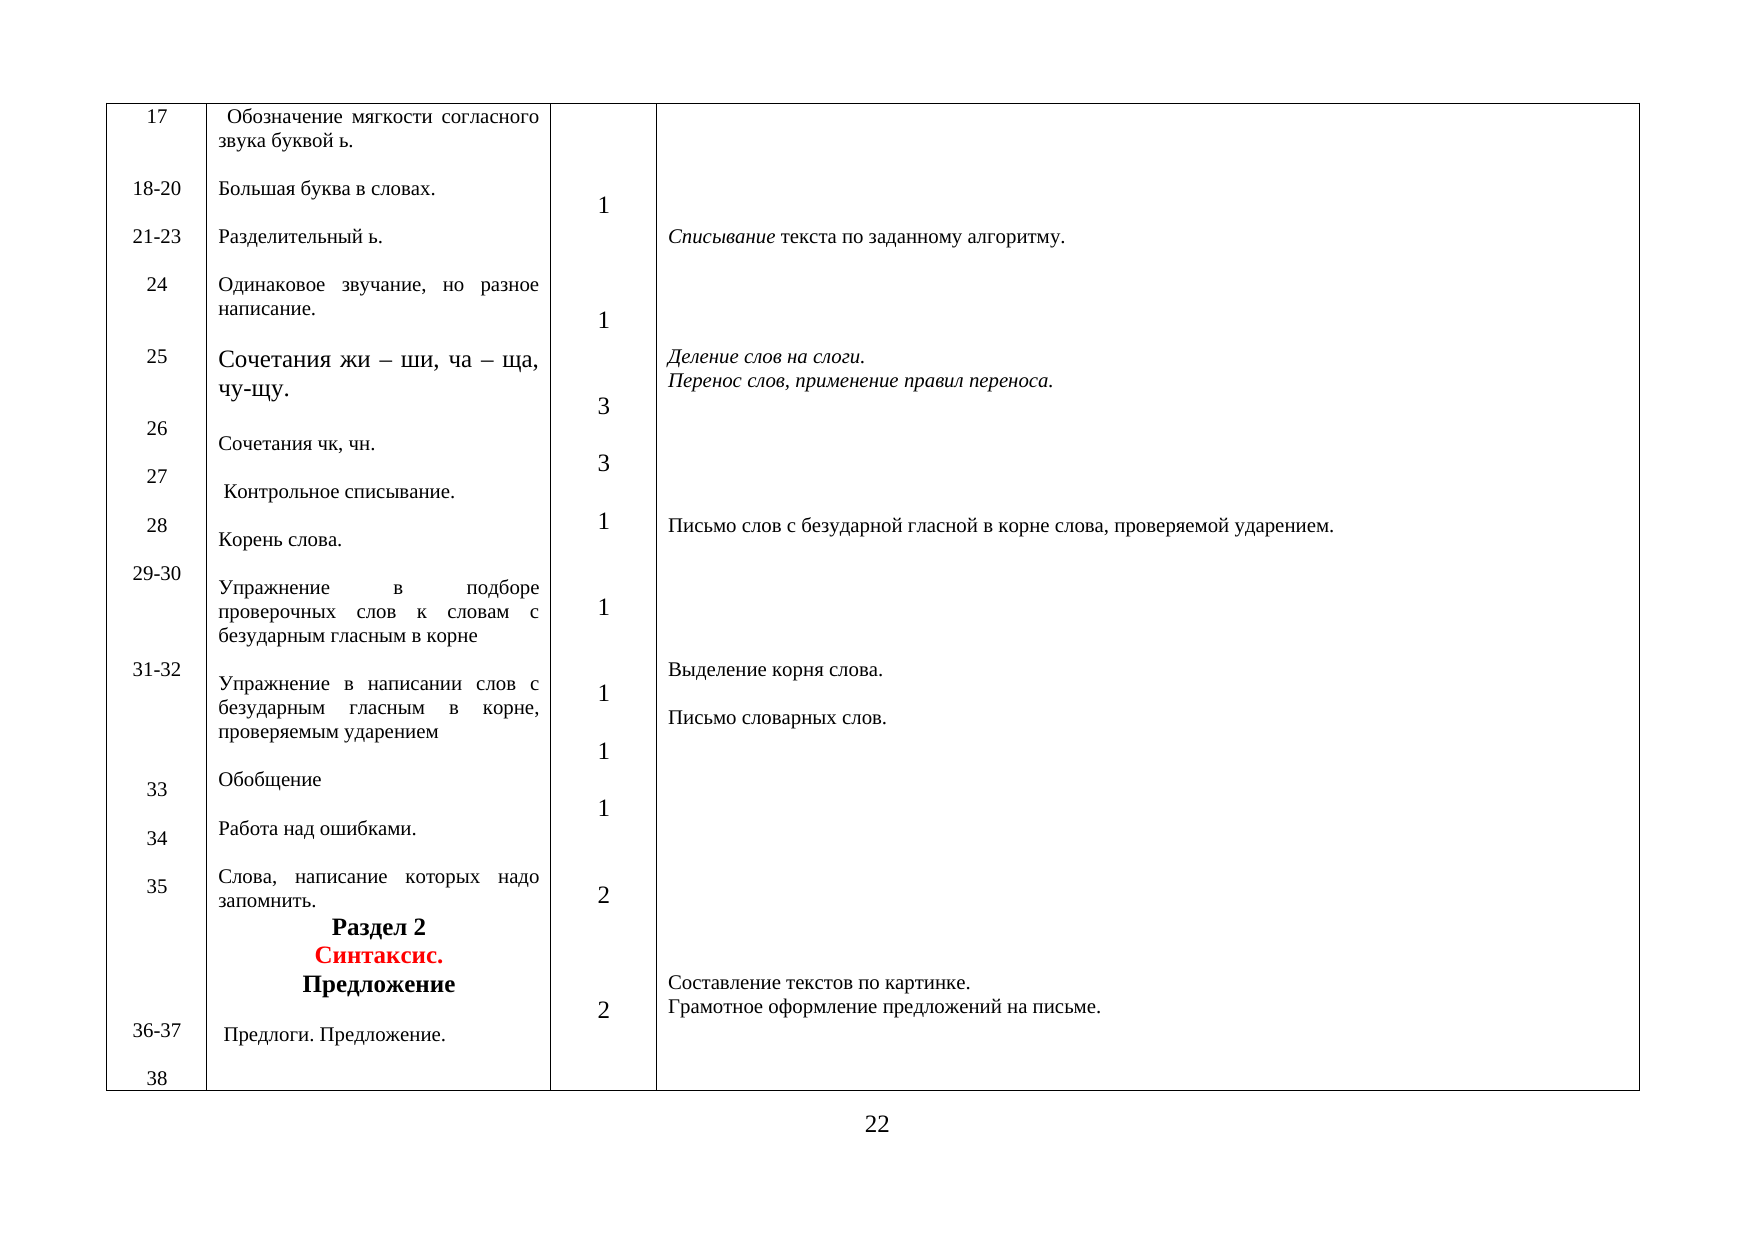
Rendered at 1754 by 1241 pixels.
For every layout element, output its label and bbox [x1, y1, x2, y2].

table_cell [657, 104, 1639, 1090]
table_cell [107, 104, 206, 1090]
table_cell [551, 104, 656, 1090]
table_cell [207, 104, 550, 1090]
